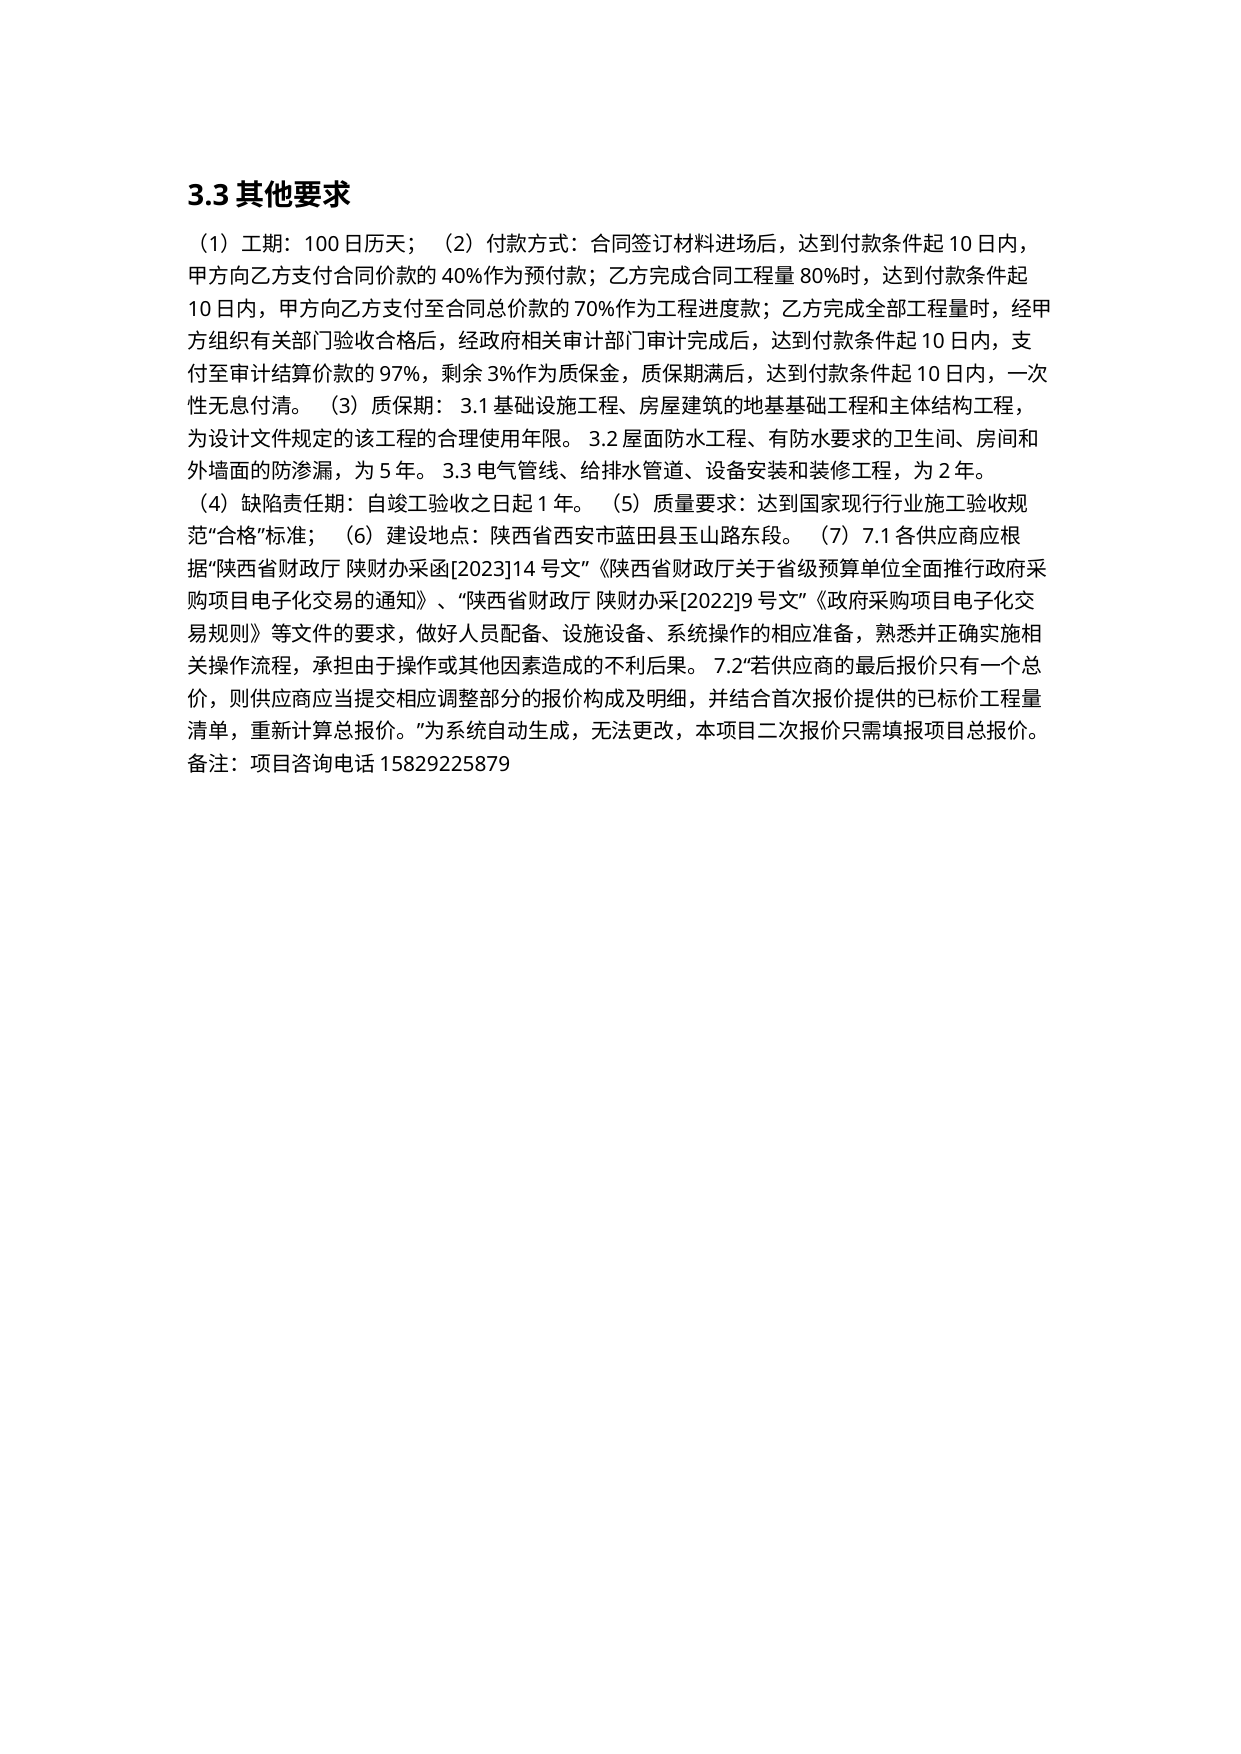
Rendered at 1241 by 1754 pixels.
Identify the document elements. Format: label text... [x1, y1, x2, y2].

text （1）工期：100日历天； （2）付款方式：合同签订材料进场后，达到付款条件起10日内，甲方向乙方支付合同价款的40%作为预付款；乙方完成合同工程量80%时，达到付款条件起10日内，甲方向乙方支付至合同总价款的70%作为工程进度款；乙方完成全部工程量时，经甲方组织有关部门验收合格后，经政府相关审计部门审计完成后，达到付款条件起10日内，支付至审计结算价款的97%，剩余3%作为质保金，质保期满后，达到付款条件起10日内，一次性无息付清。 （3）质保期： 3.1基础设施工程、房屋建筑的地基基础工程和主体结构工程，为设计文件规定的该工程的合理使用年限。 3.2屋面防水工程、有防水要求的卫生间、房间和外墙面的防渗漏，为5年。 3.3电气管线、给排水管道、设备安装和装修工程，为2年。 （4）缺陷责任期：自竣工验收之日起1年。 （5）质量要求：达到国家现行行业施工验收规范“合格”标准； （6）建设地点：陕西省西安市蓝田县玉山路东段。 （7）7.1各供应商应根据“陕西省财政厅 陕财办采函[2023]14号文”《陕西省财政厅关于省级预算单位全面推行政府采购项目电子化交易的通知》、“陕西省财政厅 陕财办采[2022]9号文”《政府采购项目电子化交易规则》等文件的要求，做好人员配备、设施设备、系统操作的相应准备，熟悉并正确实施相关操作流程，承担由于操作或其他因素造成的不利后果。 7.2“若供应商的最后报价只有一个总价，则供应商应当提交相应调整部分的报价构成及明细，并结合首次报价提供的已标价工程量清单，重新计算总报价。”为系统自动生成，无法更改，本项目二次报价只需填报项目总报价。 备注：项目咨询电话15829225879 [187, 227, 1053, 779]
text 3.3其他要求 [187, 162, 1053, 227]
